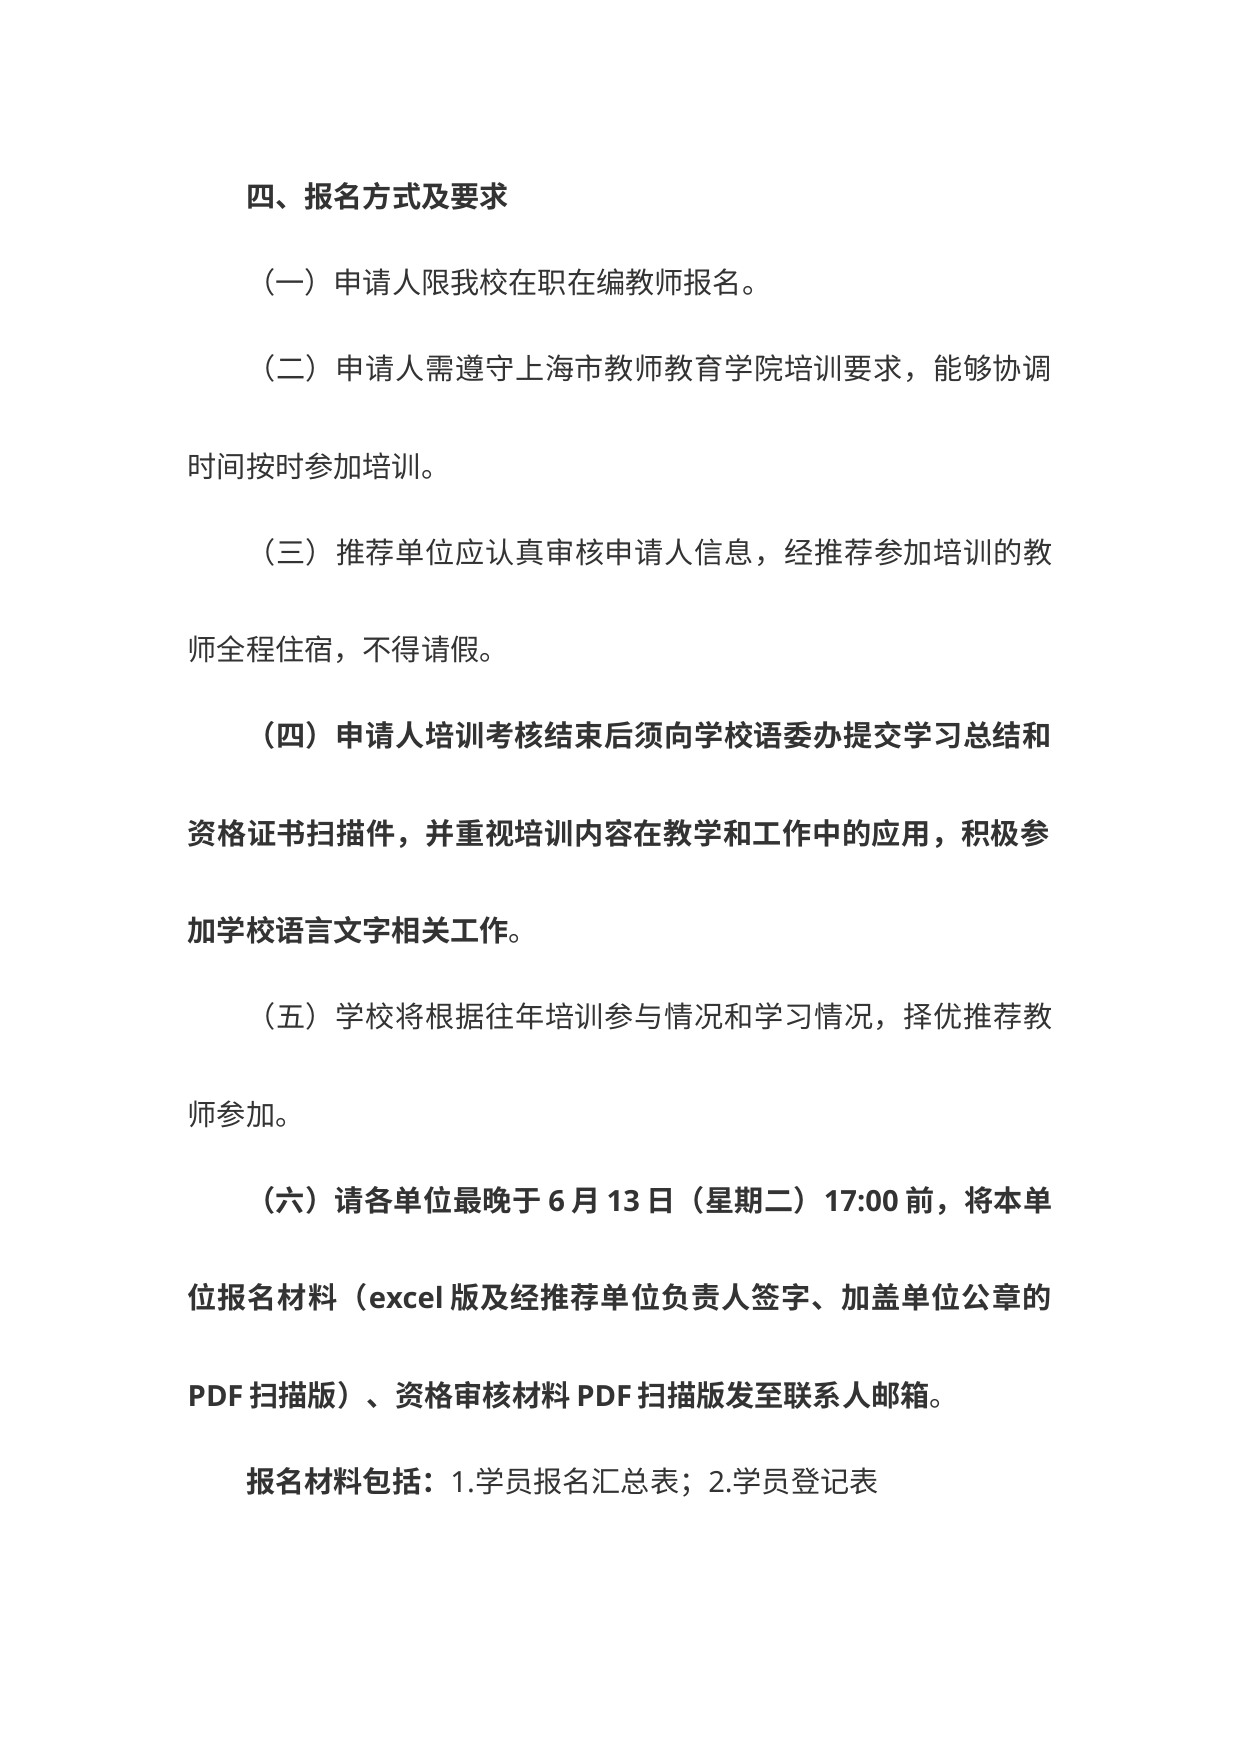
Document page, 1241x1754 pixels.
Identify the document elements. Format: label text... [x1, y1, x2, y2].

text （六）请各单位最晚于6月13日（星期二）17:00前，将本单位报名材料（excel版及经推荐单位负责人签字、加盖单位公章的PDF扫描版）、资格审核材料PDF扫描版发至联系人邮箱。 [187, 1166, 1053, 1426]
text （四）申请人培训考核结束后须向学校语委办提交学习总结和资格证书扫描件，并重视培训内容在教学和工作中的应用，积极参加学校语言文字相关工作。 [187, 702, 1053, 962]
text 报名材料包括：1.学员报名汇总表；2.学员登记表 [187, 1447, 1053, 1512]
text （一）申请人限我校在职在编教师报名。 [187, 248, 1053, 313]
text （五）学校将根据往年培训参与情况和学习情况，择优推荐教师参加。 [187, 983, 1053, 1145]
text 四、报名方式及要求 [187, 162, 1053, 227]
text （三）推荐单位应认真审核申请人信息，经推荐参加培训的教师全程住宿，不得请假。 [187, 518, 1053, 680]
text （二）申请人需遵守上海市教师教育学院培训要求，能够协调时间按时参加培训。 [187, 334, 1053, 497]
